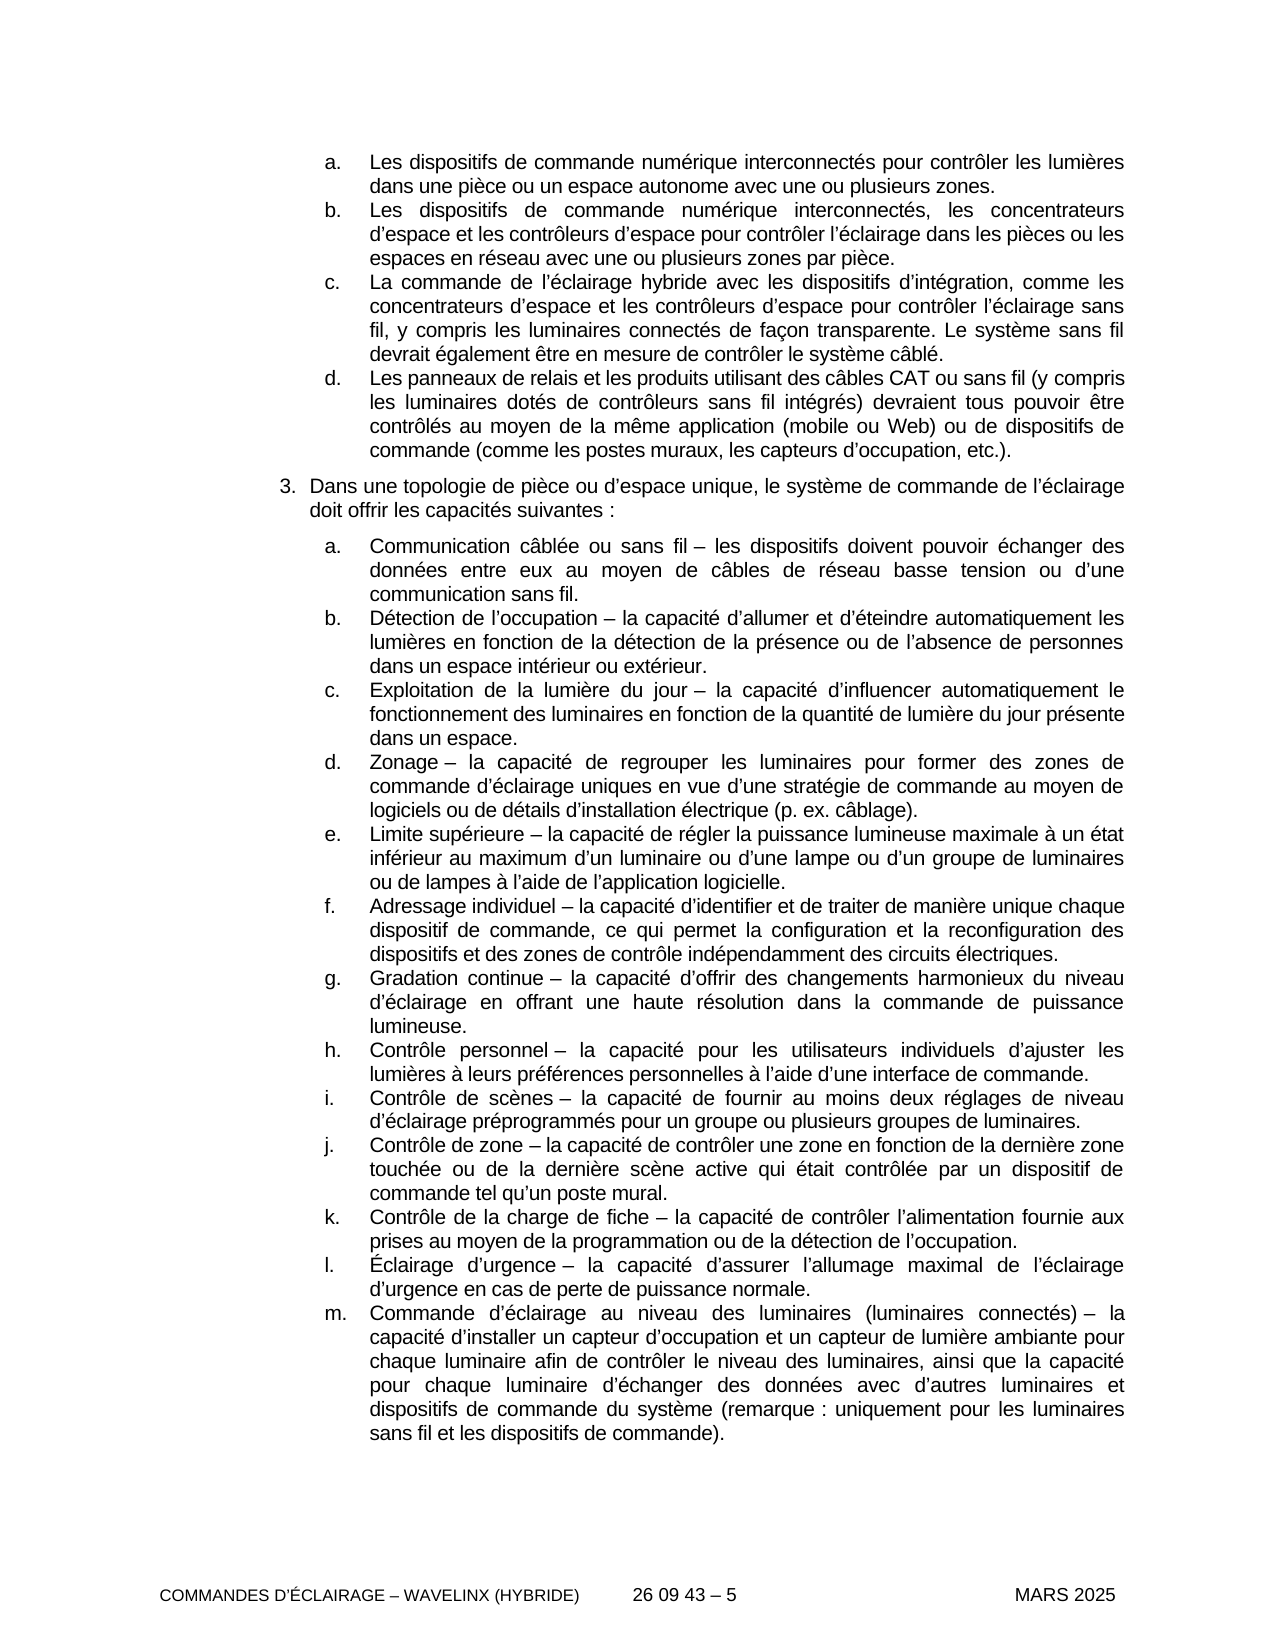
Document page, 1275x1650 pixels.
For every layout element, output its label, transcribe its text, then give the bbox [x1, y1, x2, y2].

text Gradation continue – la capacité d’offrir des changements harmonieux du niveau d’éclairage en offrant une haute résolution dans la commande de puissance lumineuse. [324, 966, 1125, 1037]
text Les panneaux de relais et les produits utilisant des câbles CAT ou sans fil (y compris les luminaires dotés de contrôleurs sans fil intégrés) devraient tous pouvoir être contrôlés au moyen de la même application (mobile ou Web) ou de dispositifs de commande (comme les postes muraux, les capteurs d’occupation, etc.). [324, 366, 1125, 461]
text Détection de l’occupation – la capacité d’allumer et d’éteindre automatiquement les lumières en fonction de la détection de la présence ou de l’absence de personnes dans un espace intérieur ou extérieur. [324, 606, 1125, 678]
text Limite supérieure – la capacité de régler la puissance lumineuse maximale à un état inférieur au maximum d’un luminaire ou d’une lampe ou d’un groupe de luminaires ou de lampes à l’aide de l’application logicielle. [324, 822, 1125, 894]
text Contrôle de zone – la capacité de contrôler une zone en fonction de la dernière zone touchée ou de la dernière scène active qui était contrôlée par un dispositif de commande tel qu’un poste mural. [324, 1133, 1125, 1205]
text Exploitation de la lumière du jour – la capacité d’influencer automatiquement le fonctionnement des luminaires en fonction de la quantité de lumière du jour présente dans un espace. [324, 678, 1125, 750]
text Adressage individuel – la capacité d’identifier et de traiter de manière unique chaque dispositif de commande, ce qui permet la configuration et la reconfiguration des dispositifs et des zones de contrôle indépendamment des circuits électriques. [324, 894, 1125, 966]
text Contrôle de scènes – la capacité de fournir au moins deux réglages de niveau d’éclairage préprogrammés pour un groupe ou plusieurs groupes de luminaires. [324, 1085, 1125, 1133]
text Éclairage d’urgence – la capacité d’assurer l’allumage maximal de l’éclairage d’urgence en cas de perte de puissance normale. [324, 1253, 1125, 1301]
list Communication câblée ou sans fil – les dispositifs doivent pouvoir échanger des données entre eux au moyen de câbles de réseau basse tension ou d’une communication sans fil. [324, 534, 1125, 606]
text Zonage – la capacité de regrouper les luminaires pour former des zones de commande d’éclairage uniques en vue d’une stratégie de commande au moyen de logiciels ou de détails d’installation électrique (p. ex. câblage). [324, 750, 1125, 822]
list Les dispositifs de commande numérique interconnectés pour contrôler les lumières dans une pièce ou un espace autonome avec une ou plusieurs zones. [324, 150, 1125, 198]
text Les dispositifs de commande numérique interconnectés, les concentrateurs d’espace et les contrôleurs d’espace pour contrôler l’éclairage dans les pièces ou les espaces en réseau avec une ou plusieurs zones par pièce. [324, 198, 1125, 270]
text Contrôle personnel – la capacité pour les utilisateurs individuels d’ajuster les lumières à leurs préférences personnelles à l’aide d’une interface de commande. [324, 1037, 1125, 1085]
text Contrôle de la charge de fiche – la capacité de contrôler l’alimentation fournie aux prises au moyen de la programmation ou de la détection de l’occupation. [324, 1205, 1125, 1253]
text La commande de l’éclairage hybride avec les dispositifs d’intégration, comme les concentrateurs d’espace et les contrôleurs d’espace pour contrôler l’éclairage sans fil, y compris les luminaires connectés de façon transparente. Le système sans fil devrait également être en mesure de contrôler le système câblé. [324, 270, 1125, 366]
text Commande d’éclairage au niveau des luminaires (luminaires connectés) – la capacité d’installer un capteur d’occupation et un capteur de lumière ambiante pour chaque luminaire afin de contrôler le niveau des luminaires, ainsi que la capacité pour chaque luminaire d’échanger des données avec d’autres luminaires et dispositifs de commande du système (remarque : uniquement pour les luminaires sans fil et les dispositifs de commande). [324, 1301, 1125, 1445]
text Dans une topologie de pièce ou d’espace unique, le système de commande de l’éclairage doit offrir les capacités suivantes : [279, 474, 1125, 522]
